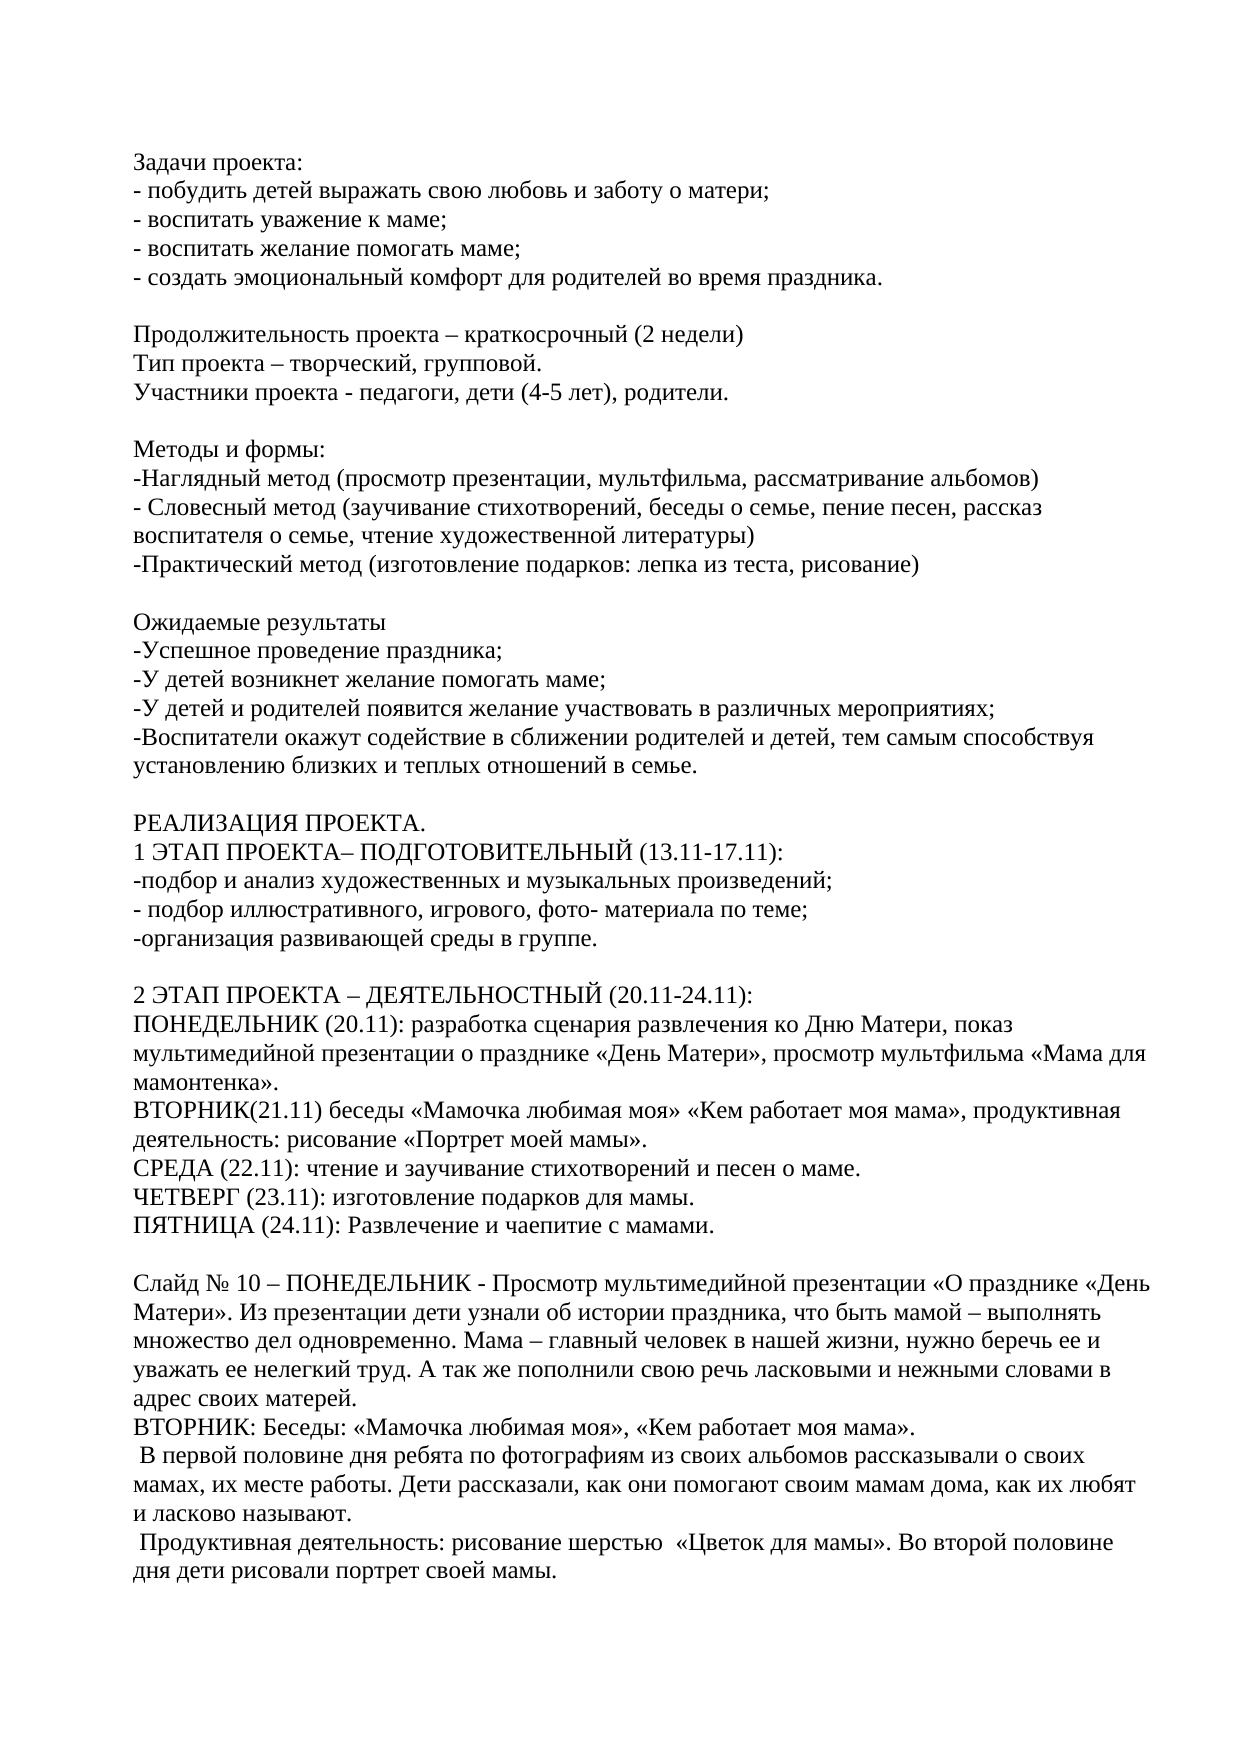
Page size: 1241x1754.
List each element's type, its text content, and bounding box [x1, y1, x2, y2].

text -подбор и анализ художественных и музыкальных произведений; [133, 866, 1152, 894]
text ЧЕТВЕРГ (23.11): изготовление подарков для мамы. [133, 1182, 1152, 1211]
text РЕАЛИЗАЦИЯ ПРОЕКТА. [133, 808, 1152, 837]
text Продолжительность проекта – краткосрочный (2 недели) [133, 319, 1152, 348]
text -организация развивающей среды в группе. [133, 923, 1152, 952]
text ВТОРНИК(21.11) беседы «Мамочка любимая моя» «Кем работает моя мама», продуктивная деятельность: рисование «Портрет моей мамы». [133, 1096, 1152, 1153]
text - воспитать желание помогать маме; [133, 233, 1152, 262]
text ВТОРНИК: Беседы: «Мамочка любимая моя», «Кем работает моя мама». [133, 1412, 1152, 1441]
text -Наглядный метод (просмотр презентации, мультфильма, рассматривание альбомов) [133, 463, 1152, 492]
text Продуктивная деятельность: рисование шерстью «Цветок для мамы». Во второй половине дня дети рисовали портрет своей мамы. [133, 1527, 1152, 1584]
text СРЕДА (22.11): чтение и заучивание стихотворений и песен о маме. [133, 1153, 1152, 1182]
text Участники проекта - педагоги, дети (4-5 лет), родители. [133, 377, 1152, 406]
text Методы и формы: [133, 434, 1152, 463]
text -Воспитатели окажут содействие в сближении родителей и детей, тем самым способствуя установлению близких и теплых отношений в семье. [133, 722, 1152, 779]
text -У детей возникнет желание помогать маме; [133, 664, 1152, 693]
text - подбор иллюстративного, игрового, фото- материала по теме; [133, 894, 1152, 923]
text - воспитать уважение к маме; [133, 204, 1152, 233]
text -Успешное проведение праздника; [133, 636, 1152, 664]
text Ожидаемые результаты [133, 607, 1152, 636]
text Задачи проекта: [133, 147, 1152, 176]
text ПОНЕДЕЛЬНИК (20.11): разработка сценария развлечения ко Дню Матери, показ мультимедийной презентации о празднике «День Матери», просмотр мультфильма «Мама для мамонтенка». [133, 1009, 1152, 1096]
text Слайд № 10 – ПОНЕДЕЛЬНИК - Просмотр мультимедийной презентации «О празднике «День Матери». Из презентации дети узнали об истории праздника, что быть мамой – выполнять множество дел одновременно. Мама – главный человек в нашей жизни, нужно беречь ее и уважать ее нелегкий труд. А так же пополнили свою речь ласковыми и нежными словами в адрес своих матерей. [133, 1268, 1152, 1412]
text В первой половине дня ребята по фотографиям из своих альбомов рассказывали о своих мамах, их месте работы. Дети рассказали, как они помогают своим мамам дома, как их любят и ласково называют. [133, 1441, 1152, 1527]
text - побудить детей выражать свою любовь и заботу о матери; [133, 176, 1152, 204]
text Тип проекта – творческий, групповой. [133, 348, 1152, 377]
text 1 ЭТАП ПРОЕКТА– ПОДГОТОВИТЕЛЬНЫЙ (13.11-17.11): [133, 837, 1152, 866]
text - Словесный метод (заучивание стихотворений, беседы о семье, пение песен, рассказ воспитателя о семье, чтение художественной литературы) [133, 492, 1152, 549]
text - создать эмоциональный комфорт для родителей во время праздника. [133, 262, 1152, 291]
text -У детей и родителей появится желание участвовать в различных мероприятиях; [133, 693, 1152, 722]
text 2 ЭТАП ПРОЕКТА – ДЕЯТЕЛЬНОСТНЫЙ (20.11-24.11): [133, 981, 1152, 1009]
text -Практический метод (изготовление подарков: лепка из теста, рисование) [133, 549, 1152, 578]
text ПЯТНИЦА (24.11): Развлечение и чаепитие с мамами. [133, 1211, 1152, 1239]
